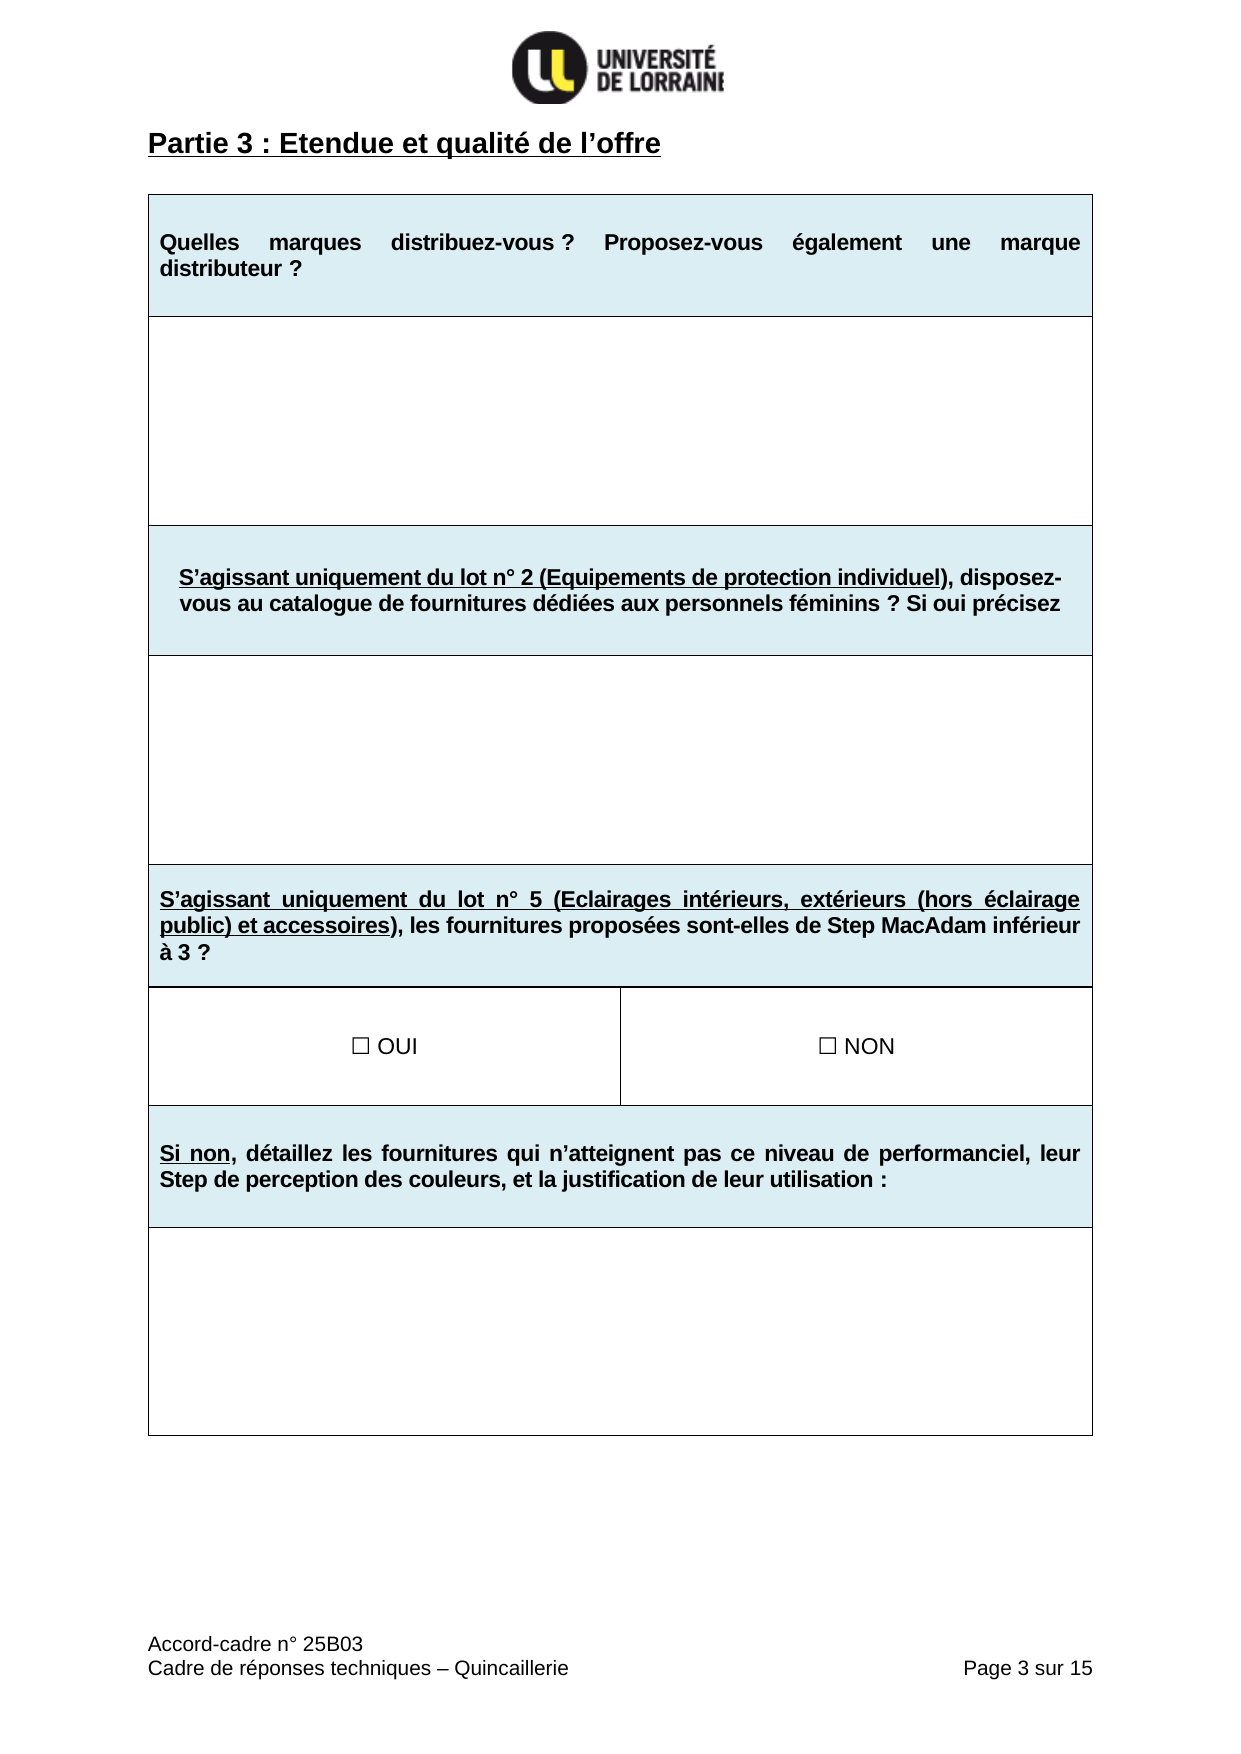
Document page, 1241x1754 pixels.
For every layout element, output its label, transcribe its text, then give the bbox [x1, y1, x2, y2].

table_cell S’agissant uniquement du lot n° 5 (Eclairages intérieurs, extérieurs (hors éclairage public) et accessoires), les fournitures proposées sont-elles de Step MacAdam inférieur à 3 ? [149, 865, 1092, 986]
subtitle Partie 3 : Etendue et qualité de l’offre [148, 126, 1093, 160]
table_cell NON [621, 988, 1092, 1104]
table_cell OUI [149, 988, 620, 1104]
table_cell S’agissant uniquement du lot n° 2 (Equipements de protection individuel), disposez-vous au catalogue de fournitures dédiées aux personnels féminins ? Si oui précisez [149, 526, 1092, 655]
table_cell [149, 317, 1092, 524]
picture [511, 31, 724, 104]
table_cell Si non, détaillez les fournitures qui n’atteignent pas ce niveau de performanciel, leur Step de perception des couleurs, et la justification de leur utilisation : [149, 1106, 1092, 1227]
table_header Quelles marques distribuez-vous ? Proposez-vous également une marque distributeur ? [149, 195, 1092, 316]
table_cell [149, 656, 1092, 864]
table_cell [149, 1228, 1092, 1435]
